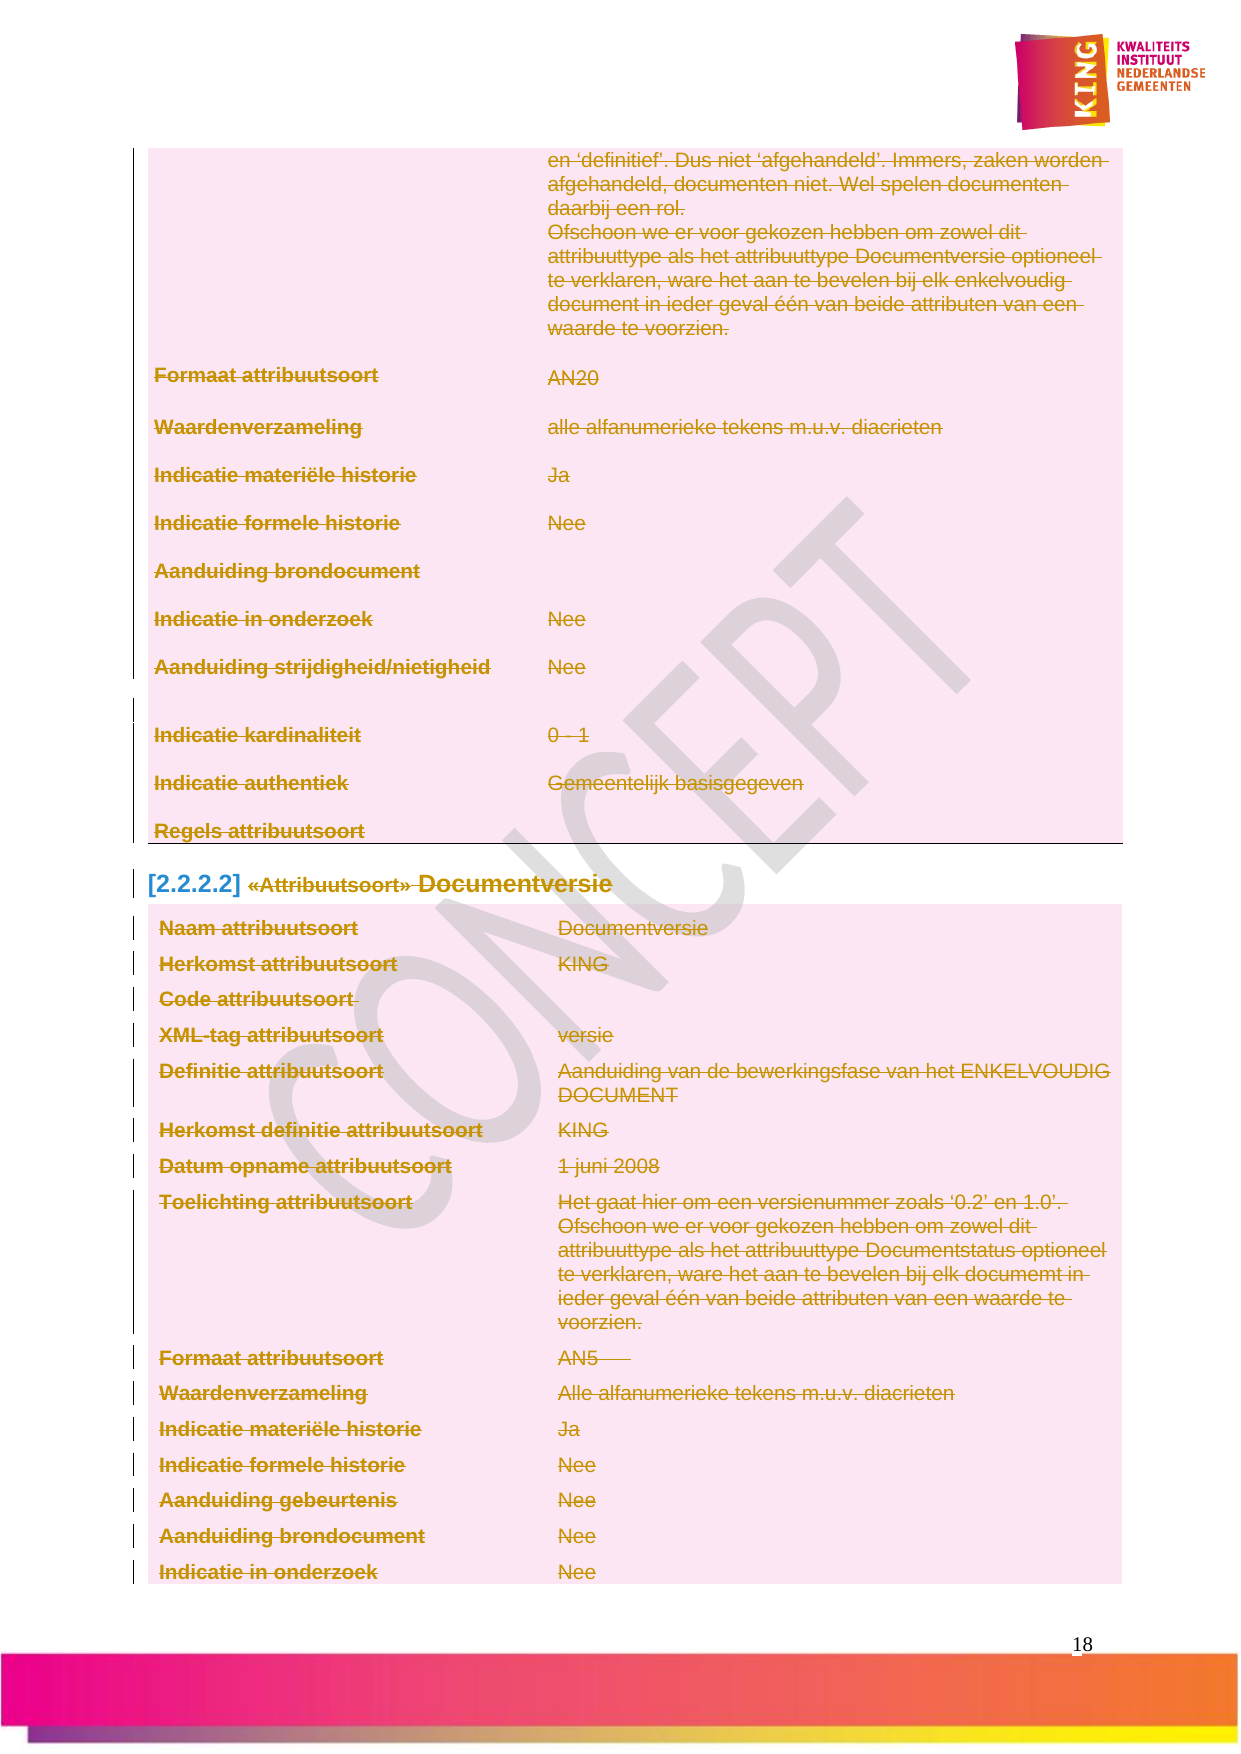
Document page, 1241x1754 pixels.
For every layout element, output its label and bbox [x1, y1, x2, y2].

picture [0, 1650, 1239, 1750]
picture [1014, 33, 1206, 131]
